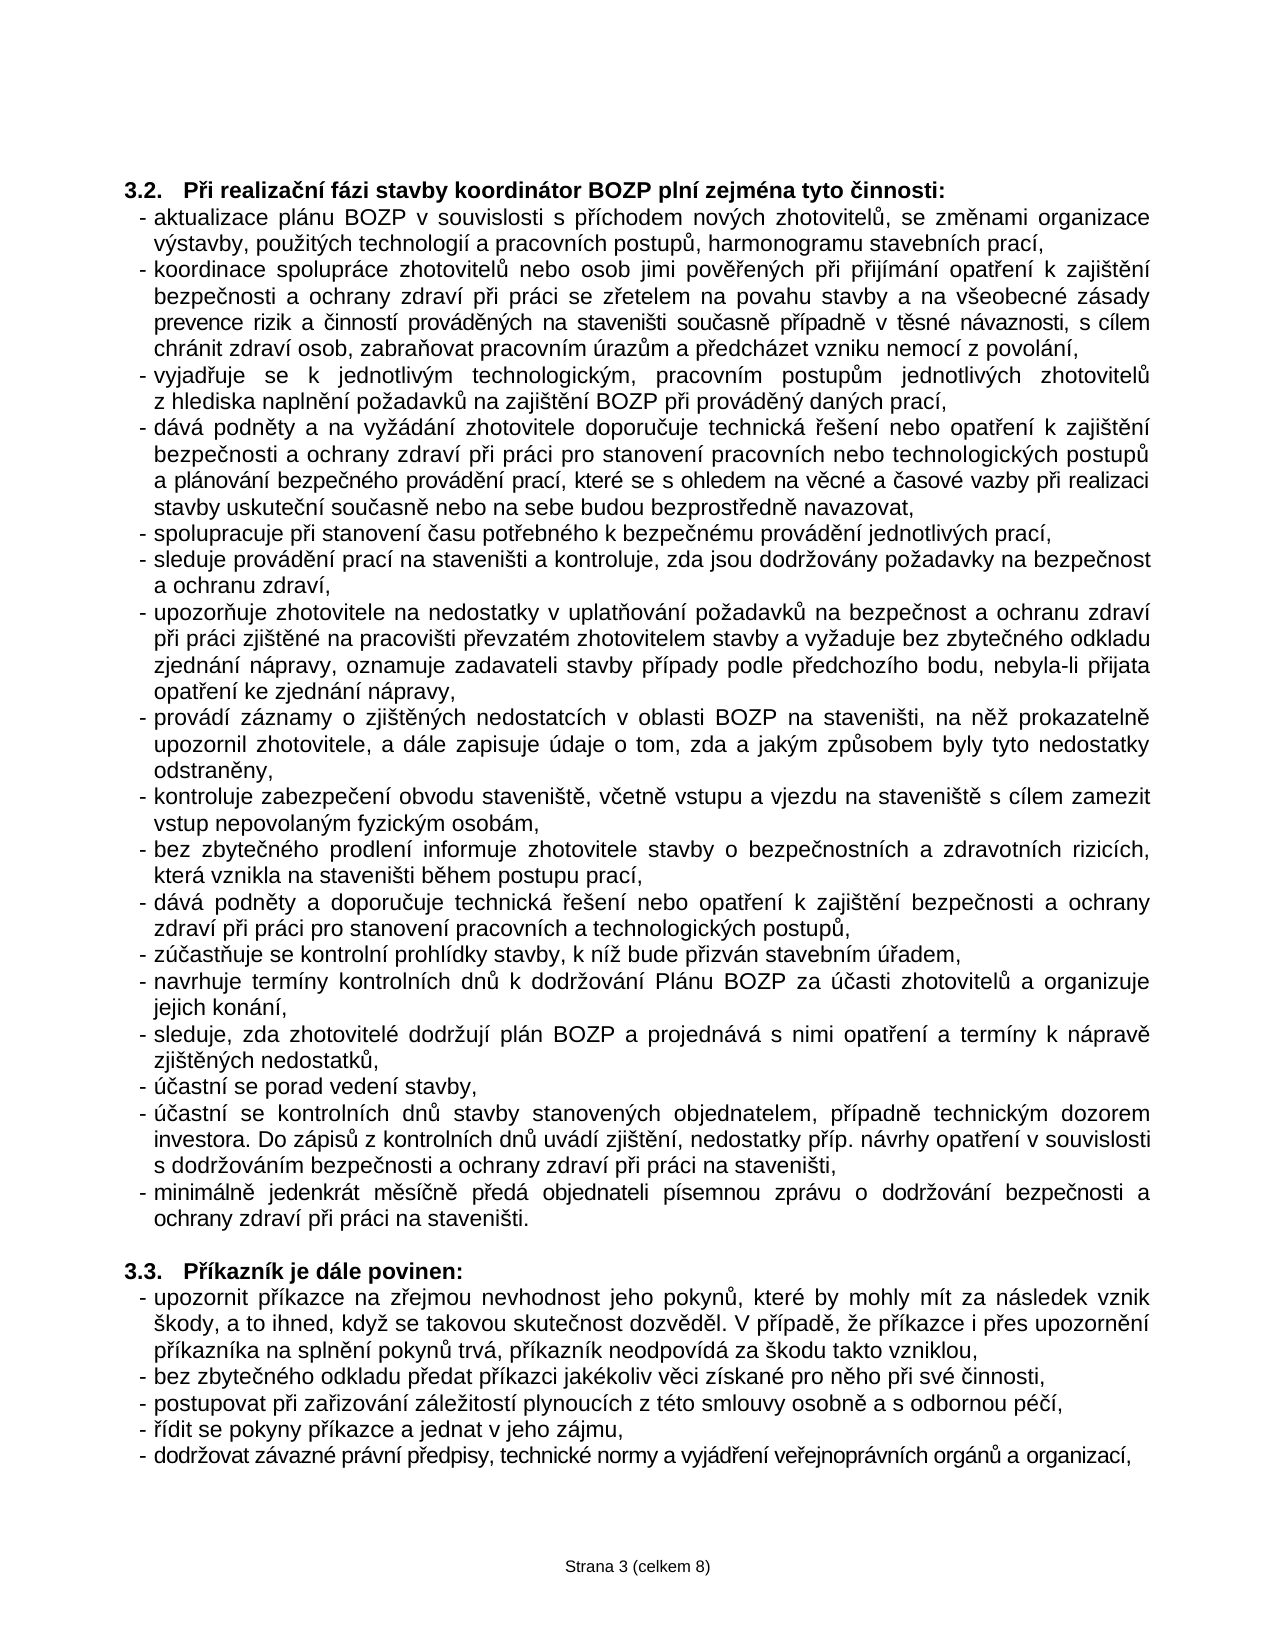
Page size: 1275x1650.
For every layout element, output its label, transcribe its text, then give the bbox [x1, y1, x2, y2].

text - aktualizace plánu BOZP v souvislosti s příchodem nových zhotovitelů, se změnami organizace výstavby, použitých technologií a pracovních postupů, harmonogramu stavebních prací, [139, 203, 1151, 256]
text - řídit se pokyny příkazce a jednat v jeho zájmu, [139, 1416, 1151, 1442]
text - dává podněty a doporučuje technická řešení nebo opatření k zajištění bezpečnosti a ochrany zdraví při práci pro stanovení pracovních a technologických postupů, [139, 889, 1151, 941]
text - kontroluje zabezpečení obvodu staveniště, včetně vstupu a vjezdu na staveniště s cílem zamezit vstup nepovolaným fyzickým osobám, [139, 783, 1151, 836]
text - sleduje provádění prací na staveništi a kontroluje, zda jsou dodržovány požadavky na bezpečnost a ochranu zdraví, [139, 546, 1151, 599]
text - provádí záznamy o zjištěných nedostatcích v oblasti BOZP na staveništi, na něž prokazatelně upozornil zhotovitele, a dále zapisuje údaje o tom, zda a jakým způsobem byly tyto nedostatky odstraněny, [139, 704, 1151, 783]
text 3.2. Při realizační fázi stavby koordinátor BOZP plní zejména tyto činnosti: [124, 177, 1151, 203]
text - bez zbytečného odkladu předat příkazci jakékoliv věci získané pro něho při své činnosti, [139, 1363, 1151, 1389]
text - účastní se kontrolních dnů stavby stanovených objednatelem, případně technickým dozorem investora. Do zápisů z kontrolních dnů uvádí zjištění, nedostatky příp. návrhy opatření v souvislosti s dodržováním bezpečnosti a ochrany zdraví při práci na staveništi, [139, 1099, 1151, 1179]
text - dává podněty a na vyžádání zhotovitele doporučuje technická řešení nebo opatření k zajištění bezpečnosti a ochrany zdraví při práci pro stanovení pracovních nebo technologických postupů a plánování bezpečného provádění prací, které se s ohledem na věcné a časové vazby při realizaci stavby uskuteční současně nebo na sebe budou bezprostředně navazovat, [139, 414, 1151, 520]
text - koordinace spolupráce zhotovitelů nebo osob jimi pověřených při přijímání opatření k zajištění bezpečnosti a ochrany zdraví při práci se zřetelem na povahu stavby a na všeobecné zásady prevence rizik a činností prováděných na staveništi současně případně v těsné návaznosti, s cílem chránit zdraví osob, zabraňovat pracovním úrazům a předcházet vzniku nemocí z povolání, [139, 256, 1151, 362]
text - účastní se porad vedení stavby, [139, 1073, 1151, 1099]
text - zúčastňuje se kontrolní prohlídky stavby, k níž bude přizván stavebním úřadem, [139, 941, 1151, 968]
text - postupovat při zařizování záležitostí plynoucích z této smlouvy osobně a s odbornou péčí, [139, 1389, 1151, 1416]
text - upozornit příkazce na zřejmou nevhodnost jeho pokynů, které by mohly mít za následek vznik škody, a to ihned, když se takovou skutečnost dozvěděl. V případě, že příkazce i přes upozornění příkazníka na splnění pokynů trvá, příkazník neodpovídá za škodu takto vzniklou, [139, 1284, 1151, 1363]
text - dodržovat závazné právní předpisy, technické normy a vyjádření veřejnoprávních orgánů a organizací, [139, 1442, 1151, 1468]
text - minimálně jedenkrát měsíčně předá objednateli písemnou zprávu o dodržování bezpečnosti a ochrany zdraví při práci na staveništi. [139, 1179, 1151, 1231]
text - sleduje, zda zhotovitelé dodržují plán BOZP a projednává s nimi opatření a termíny k nápravě zjištěných nedostatků, [139, 1021, 1151, 1073]
text 3.3. Příkazník je dále povinen: [124, 1258, 1151, 1284]
text - bez zbytečného prodlení informuje zhotovitele stavby o bezpečnostních a zdravotních rizicích, která vznikla na staveništi během postupu prací, [139, 836, 1151, 889]
text - vyjadřuje se k jednotlivým technologickým, pracovním postupům jednotlivých zhotovitelů z hlediska naplnění požadavků na zajištění BOZP při prováděný daných prací, [139, 362, 1151, 414]
text - navrhuje termíny kontrolních dnů k dodržování Plánu BOZP za účasti zhotovitelů a organizuje jejich konání, [139, 968, 1151, 1021]
text - spolupracuje při stanovení času potřebného k bezpečnému provádění jednotlivých prací, [139, 520, 1151, 546]
text - upozorňuje zhotovitele na nedostatky v uplatňování požadavků na bezpečnost a ochranu zdraví při práci zjištěné na pracovišti převzatém zhotovitelem stavby a vyžaduje bez zbytečného odkladu zjednání nápravy, oznamuje zadavateli stavby případy podle předchozího bodu, nebyla-li přijata opatření ke zjednání nápravy, [139, 599, 1151, 704]
